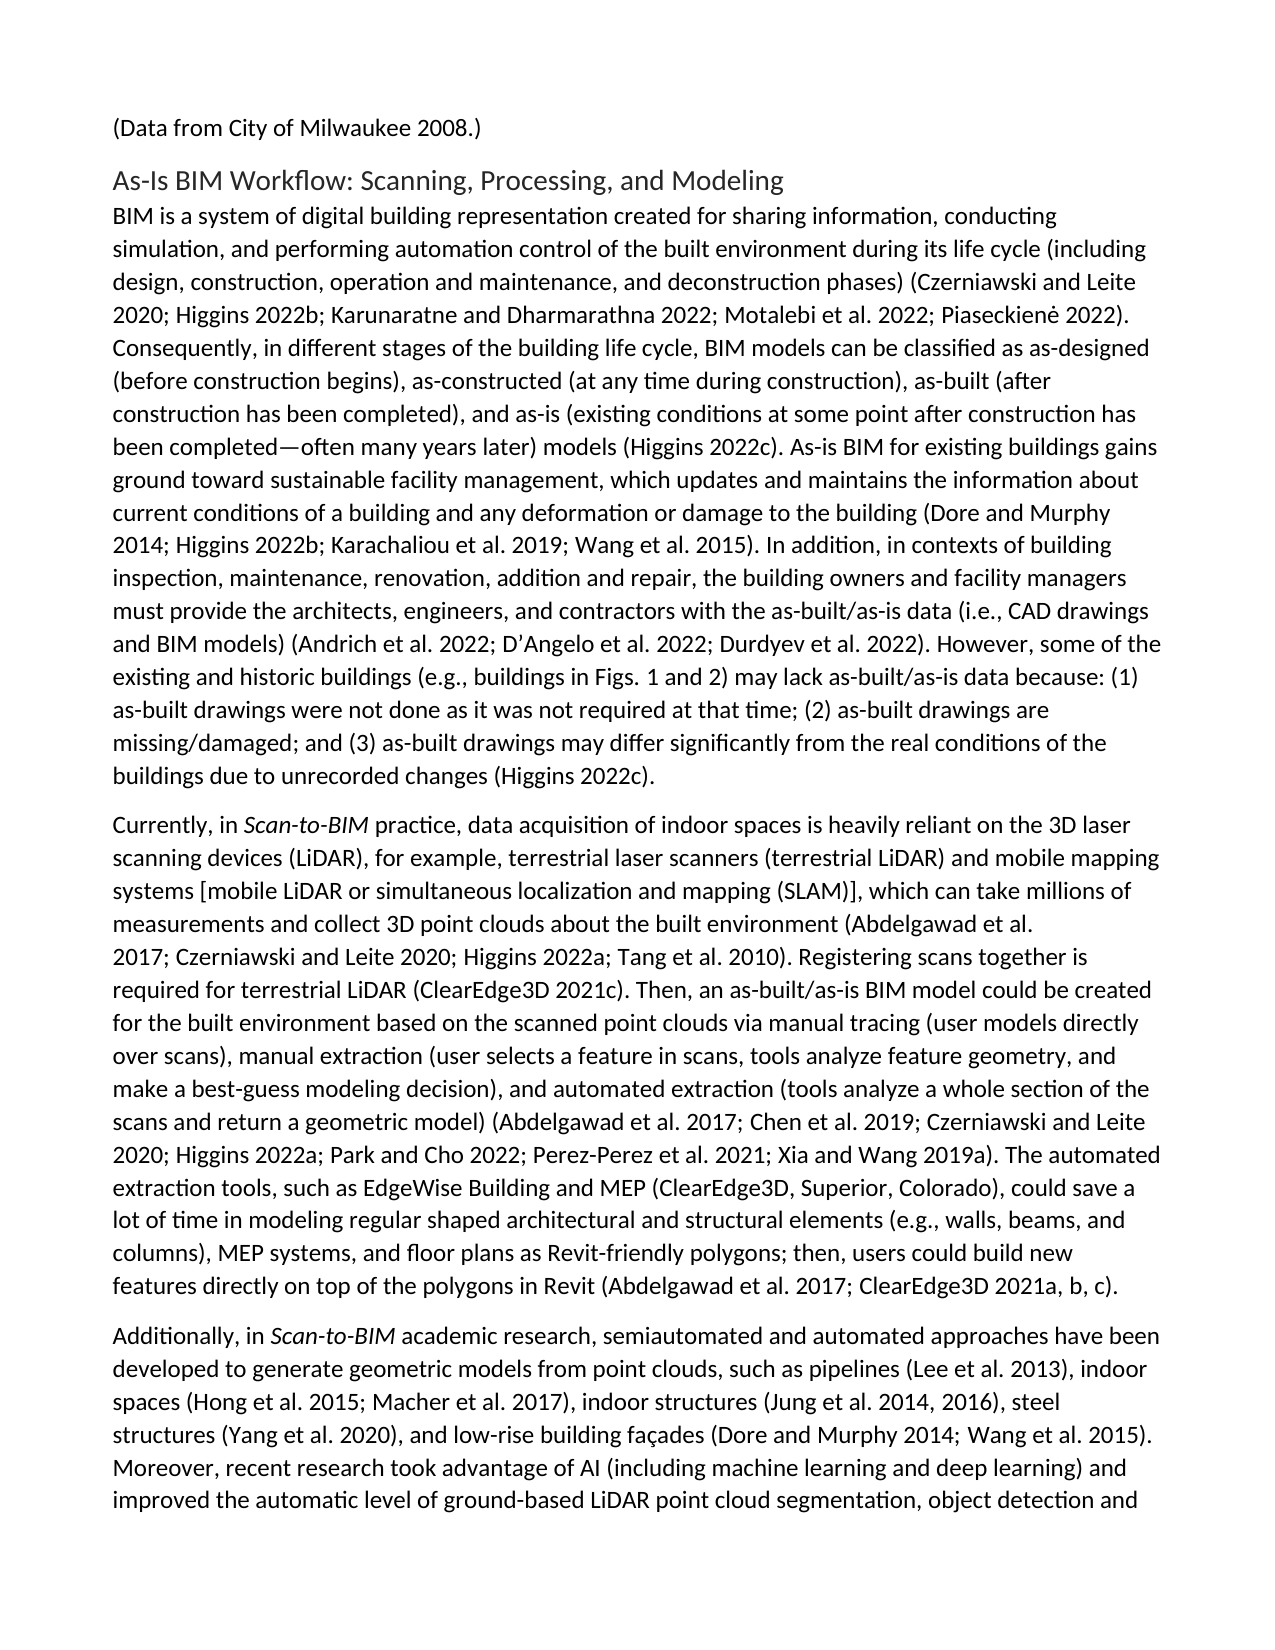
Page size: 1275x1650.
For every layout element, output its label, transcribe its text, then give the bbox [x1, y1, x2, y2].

subtitle As-Is BIM Workflow: Scanning, Processing, and Modeling [112, 162, 1162, 198]
text BIM is a system of digital building representation created for sharing information, conducting simulation, and performing automation control of the built environment during its life cycle (including design, construction, operation and maintenance, and deconstruction phases) (Czerniawski and Leite 2020; Higgins 2022b; Karunaratne and Dharmarathna 2022; Motalebi et al. 2022; Piaseckienė 2022). Consequently, in different stages of the building life cycle, BIM models can be classified as as-designed (before construction begins), as-constructed (at any time during construction), as-built (after construction has been completed), and as-is (existing conditions at some point after construction has been completed—often many years later) models (Higgins 2022c). As-is BIM for existing buildings gains ground toward sustainable facility management, which updates and maintains the information about current conditions of a building and any deformation or damage to the building (Dore and Murphy 2014; Higgins 2022b; Karachaliou et al. 2019; Wang et al. 2015). In addition, in contexts of building inspection, maintenance, renovation, addition and repair, the building owners and facility managers must provide the architects, engineers, and contractors with the as-built/as-is data (i.e., CAD drawings and BIM models) (Andrich et al. 2022; D’Angelo et al. 2022; Durdyev et al. 2022). However, some of the existing and historic buildings (e.g., buildings in Figs. 1 and 2) may lack as-built/as-is data because: (1) as-built drawings were not done as it was not required at that time; (2) as-built drawings are missing/damaged; and (3) as-built drawings may differ significantly from the real conditions of the buildings due to unrecorded changes (Higgins 2022c). [112, 201, 1162, 791]
text Currently, in Scan-to-BIM practice, data acquisition of indoor spaces is heavily reliant on the 3D laser scanning devices (LiDAR), for example, terrestrial laser scanners (terrestrial LiDAR) and mobile mapping systems [mobile LiDAR or simultaneous localization and mapping (SLAM)], which can take millions of measurements and collect 3D point clouds about the built environment (Abdelgawad et al. 2017; Czerniawski and Leite 2020; Higgins 2022a; Tang et al. 2010). Registering scans together is required for terrestrial LiDAR (ClearEdge3D 2021c). Then, an as-built/as-is BIM model could be created for the built environment based on the scanned point clouds via manual tracing (user models directly over scans), manual extraction (user selects a feature in scans, tools analyze feature geometry, and make a best-guess modeling decision), and automated extraction (tools analyze a whole section of the scans and return a geometric model) (Abdelgawad et al. 2017; Chen et al. 2019; Czerniawski and Leite 2020; Higgins 2022a; Park and Cho 2022; Perez-Perez et al. 2021; Xia and Wang 2019a). The automated extraction tools, such as EdgeWise Building and MEP (ClearEdge3D, Superior, Colorado), could save a lot of time in modeling regular shaped architectural and structural elements (e.g., walls, beams, and columns), MEP systems, and floor plans as Revit-friendly polygons; then, users could build new features directly on top of the polygons in Revit (Abdelgawad et al. 2017; ClearEdge3D 2021a, b, c). [112, 810, 1162, 1301]
text (Data from City of Milwaukee 2008.) [112, 112, 1162, 143]
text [112, 1320, 1162, 1515]
